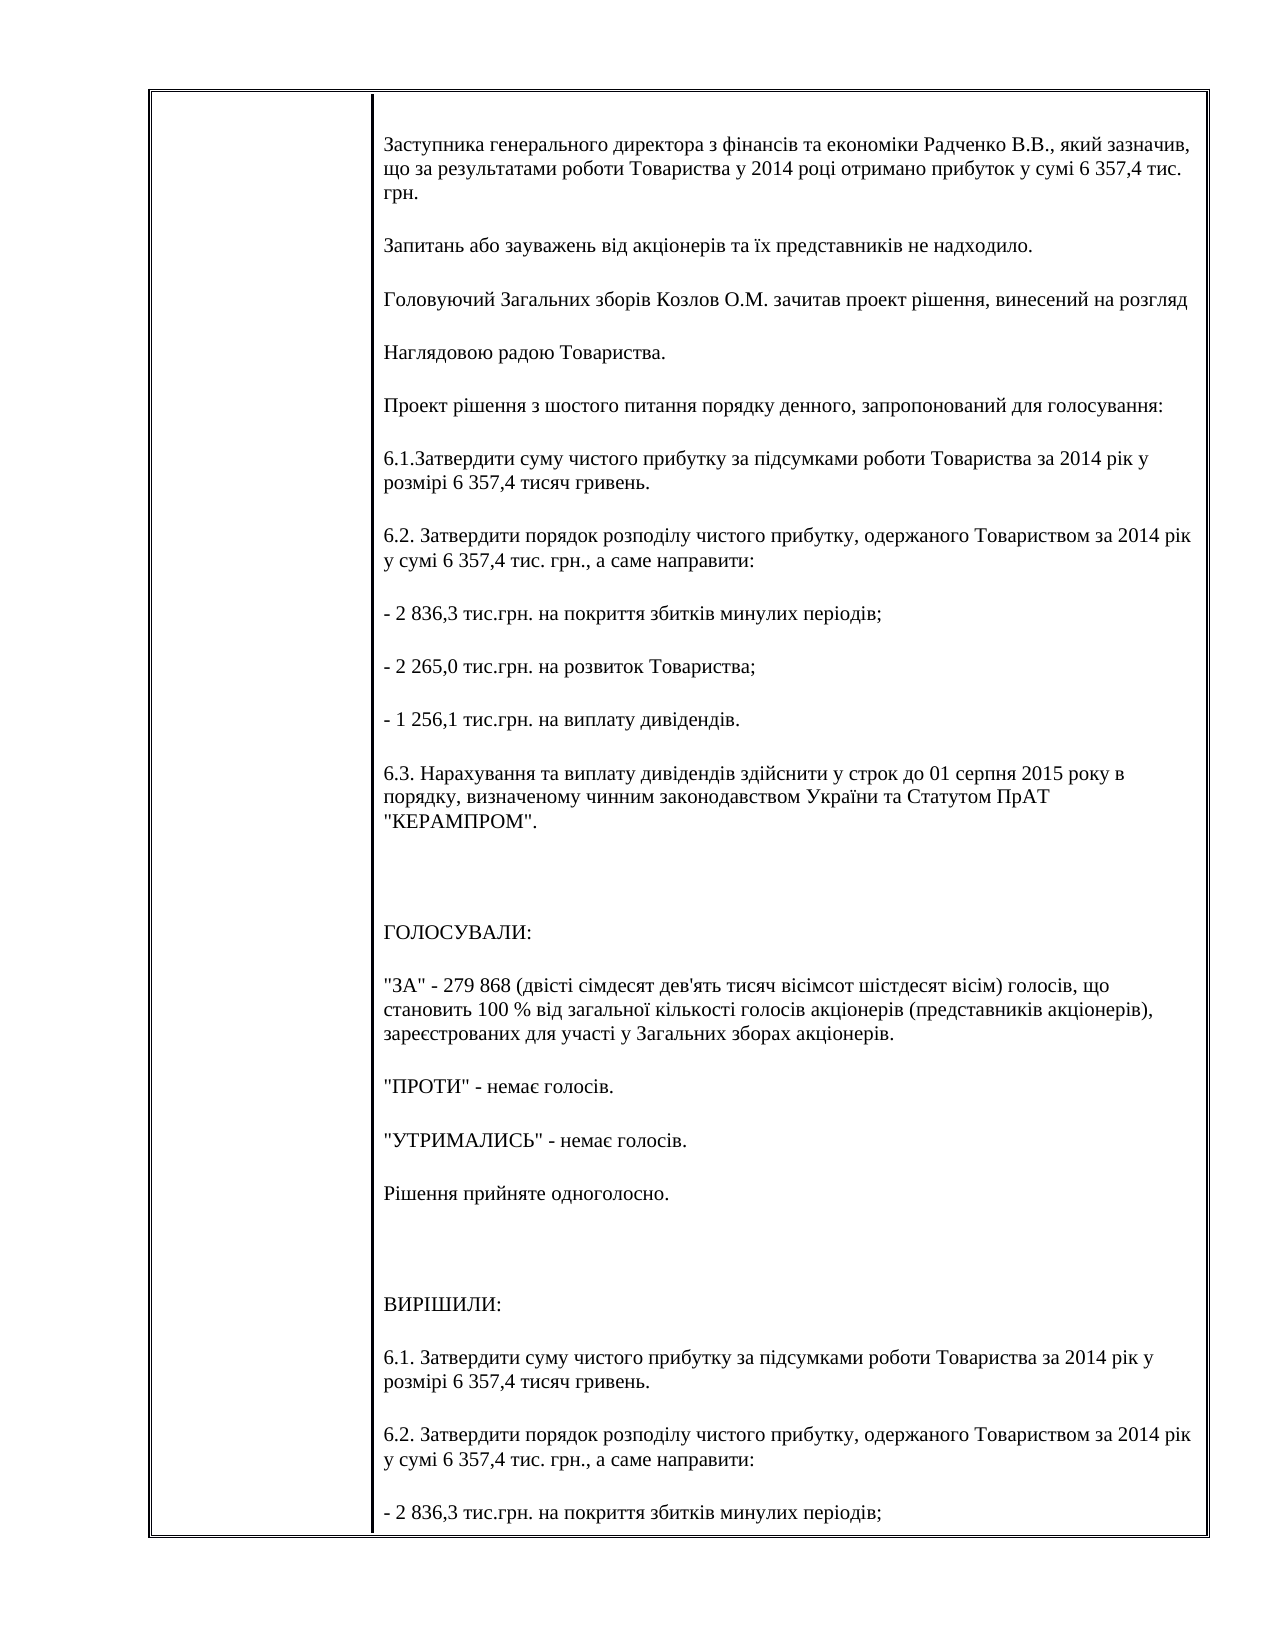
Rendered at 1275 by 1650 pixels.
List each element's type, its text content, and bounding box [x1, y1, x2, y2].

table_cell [372, 92, 1206, 1535]
table_cell Опис [152, 92, 372, 1535]
